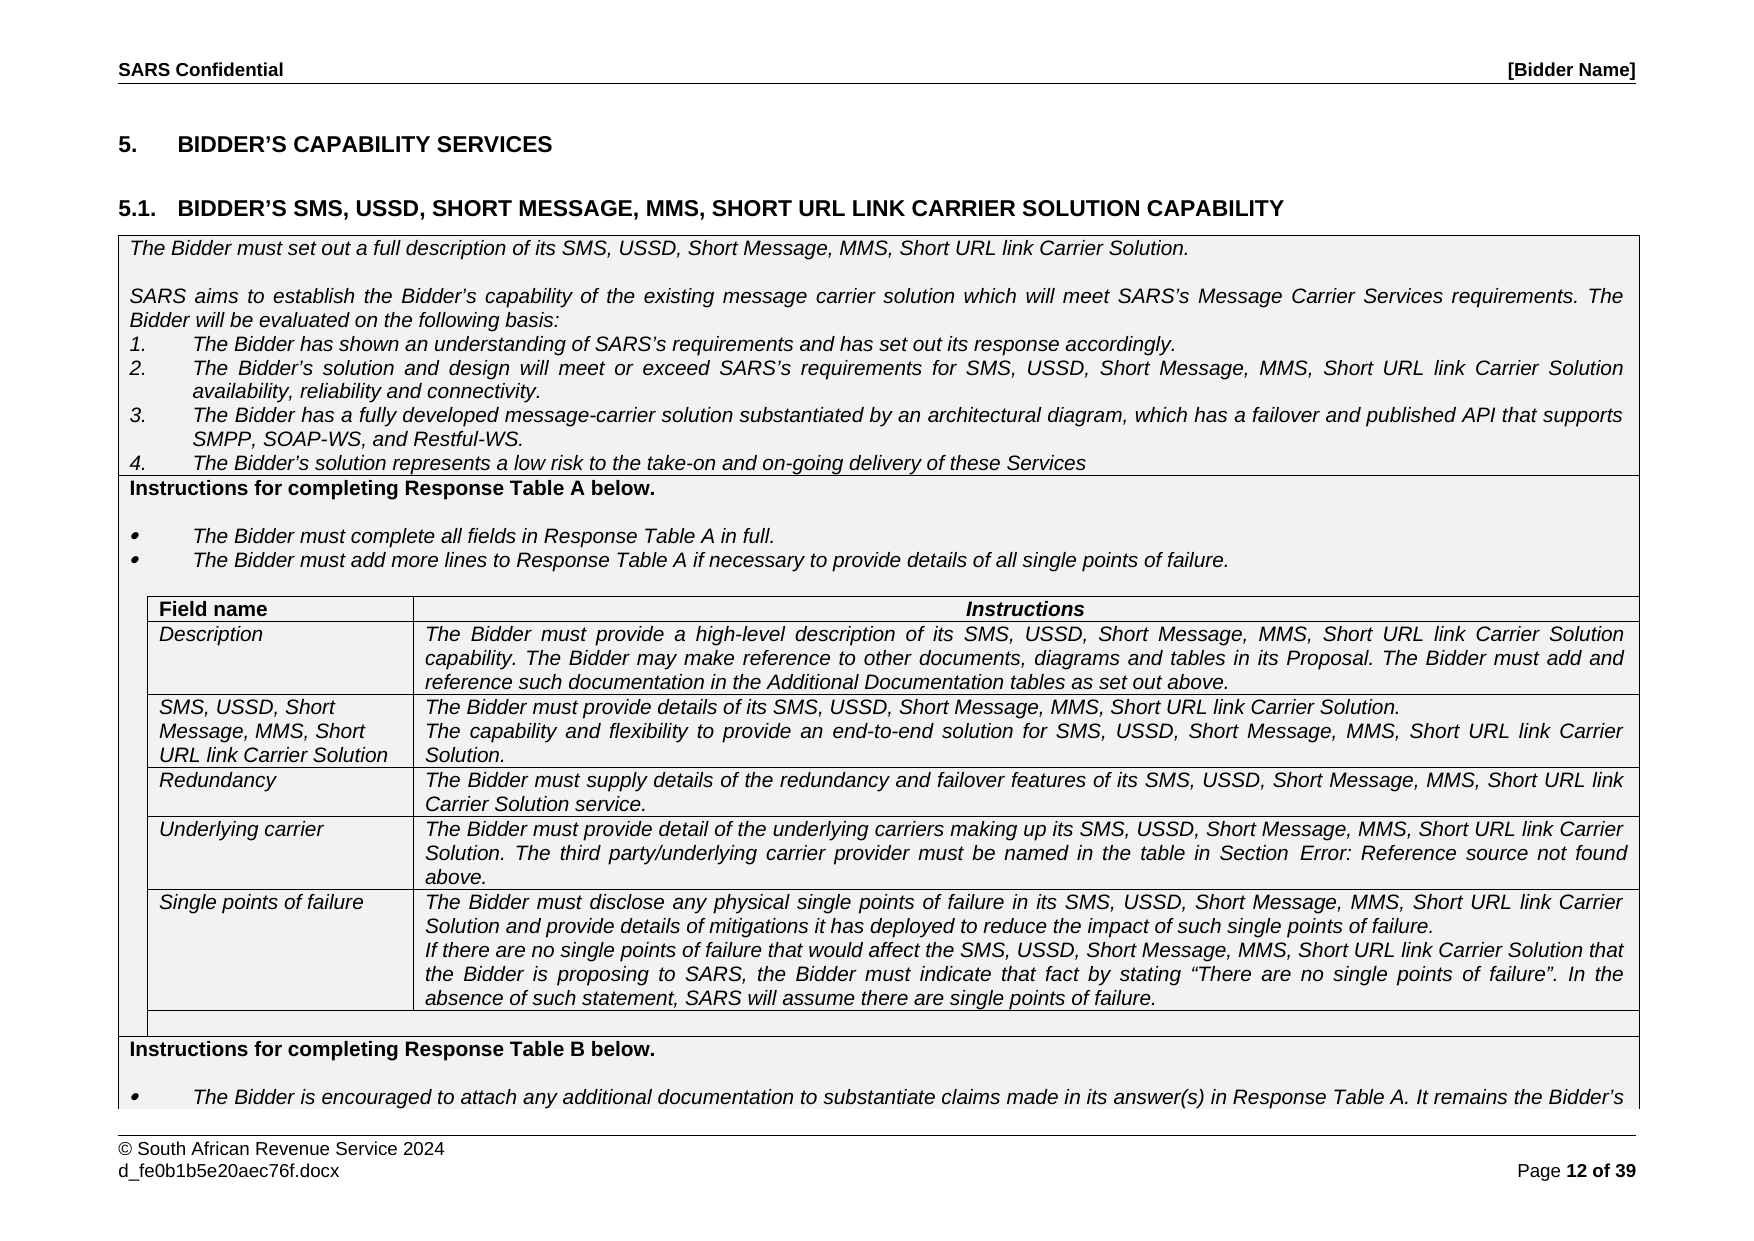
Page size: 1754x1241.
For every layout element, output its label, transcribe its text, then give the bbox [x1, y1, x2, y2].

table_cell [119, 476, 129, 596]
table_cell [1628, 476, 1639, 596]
table_cell The Bidder must provide details of its SMS, USSD, Short Message, MMS, Short URL link Carrier Solution. The capability and flexibility to provide an end-to-end solution for SMS, USSD, Short Message, MMS, Short URL link Carrier Solution. [414, 695, 1639, 767]
table_cell [148, 1011, 1639, 1036]
table_header The Bidder must set out a full description of its SMS, USSD, Short Message, MMS, Short URL link Carrier Solution. SARS aims to establish the Bidder’s capability of the existing message carrier solution which will meet SARS’s Message Carrier Services requirements. The Bidder will be evaluated on the following basis: The Bidder has shown an understanding of SARS’s requirements and has set out its response accordingly. The Bidder’s solution and design will meet or exceed SARS’s requirements for SMS, USSD, Short Message, MMS, Short URL link Carrier Solution availability, reliability and connectivity. The Bidder has a fully developed message-carrier solution substantiated by an architectural diagram, which has a failover and published API that supports SMPP, SOAP-WS, and Restful-WS. The Bidder’s solution represents a low risk to the take-on and on-going delivery of these Services [119, 236, 1639, 475]
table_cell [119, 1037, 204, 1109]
table_cell Underlying carrier [148, 817, 413, 889]
list Bidder’S Capability services [118, 131, 1636, 157]
table_cell Redundancy [148, 768, 413, 816]
table_cell The Bidder must provide a high-level description of its SMS, USSD, Short Message, MMS, Short URL link Carrier Solution capability. The Bidder may make reference to other documents, diagrams and tables in its Proposal. The Bidder must add and reference such documentation in the Additional Documentation tables as set out above. [414, 622, 1639, 694]
table_cell Description [148, 622, 413, 694]
table_cell [119, 596, 147, 1036]
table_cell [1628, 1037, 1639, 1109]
list BIDDER’S SMS, USSD, SHORT MESSAGE, MMS, SHORT URL LINK CARRIER SOLUTION CAPABILITY [118, 195, 1636, 221]
table_cell SMS, USSD, Short Message, MMS, Short URL link Carrier Solution [148, 695, 413, 767]
table_cell Single points of failure [148, 890, 413, 1010]
table_cell The Bidder must supply details of the redundancy and failover features of its SMS, USSD, Short Message, MMS, Short URL link Carrier Solution service. [414, 768, 1639, 816]
table_cell The Bidder must disclose any physical single points of failure in its SMS, USSD, Short Message, MMS, Short URL link Carrier Solution and provide details of mitigations it has deployed to reduce the impact of such single points of failure. If there are no single points of failure that would affect the SMS, USSD, Short Message, MMS, Short URL link Carrier Solution that the Bidder is proposing to SARS, the Bidder must indicate that fact by stating “There are no single points of failure”. In the absence of such statement, SARS will assume there are single points of failure. [414, 890, 1639, 1010]
